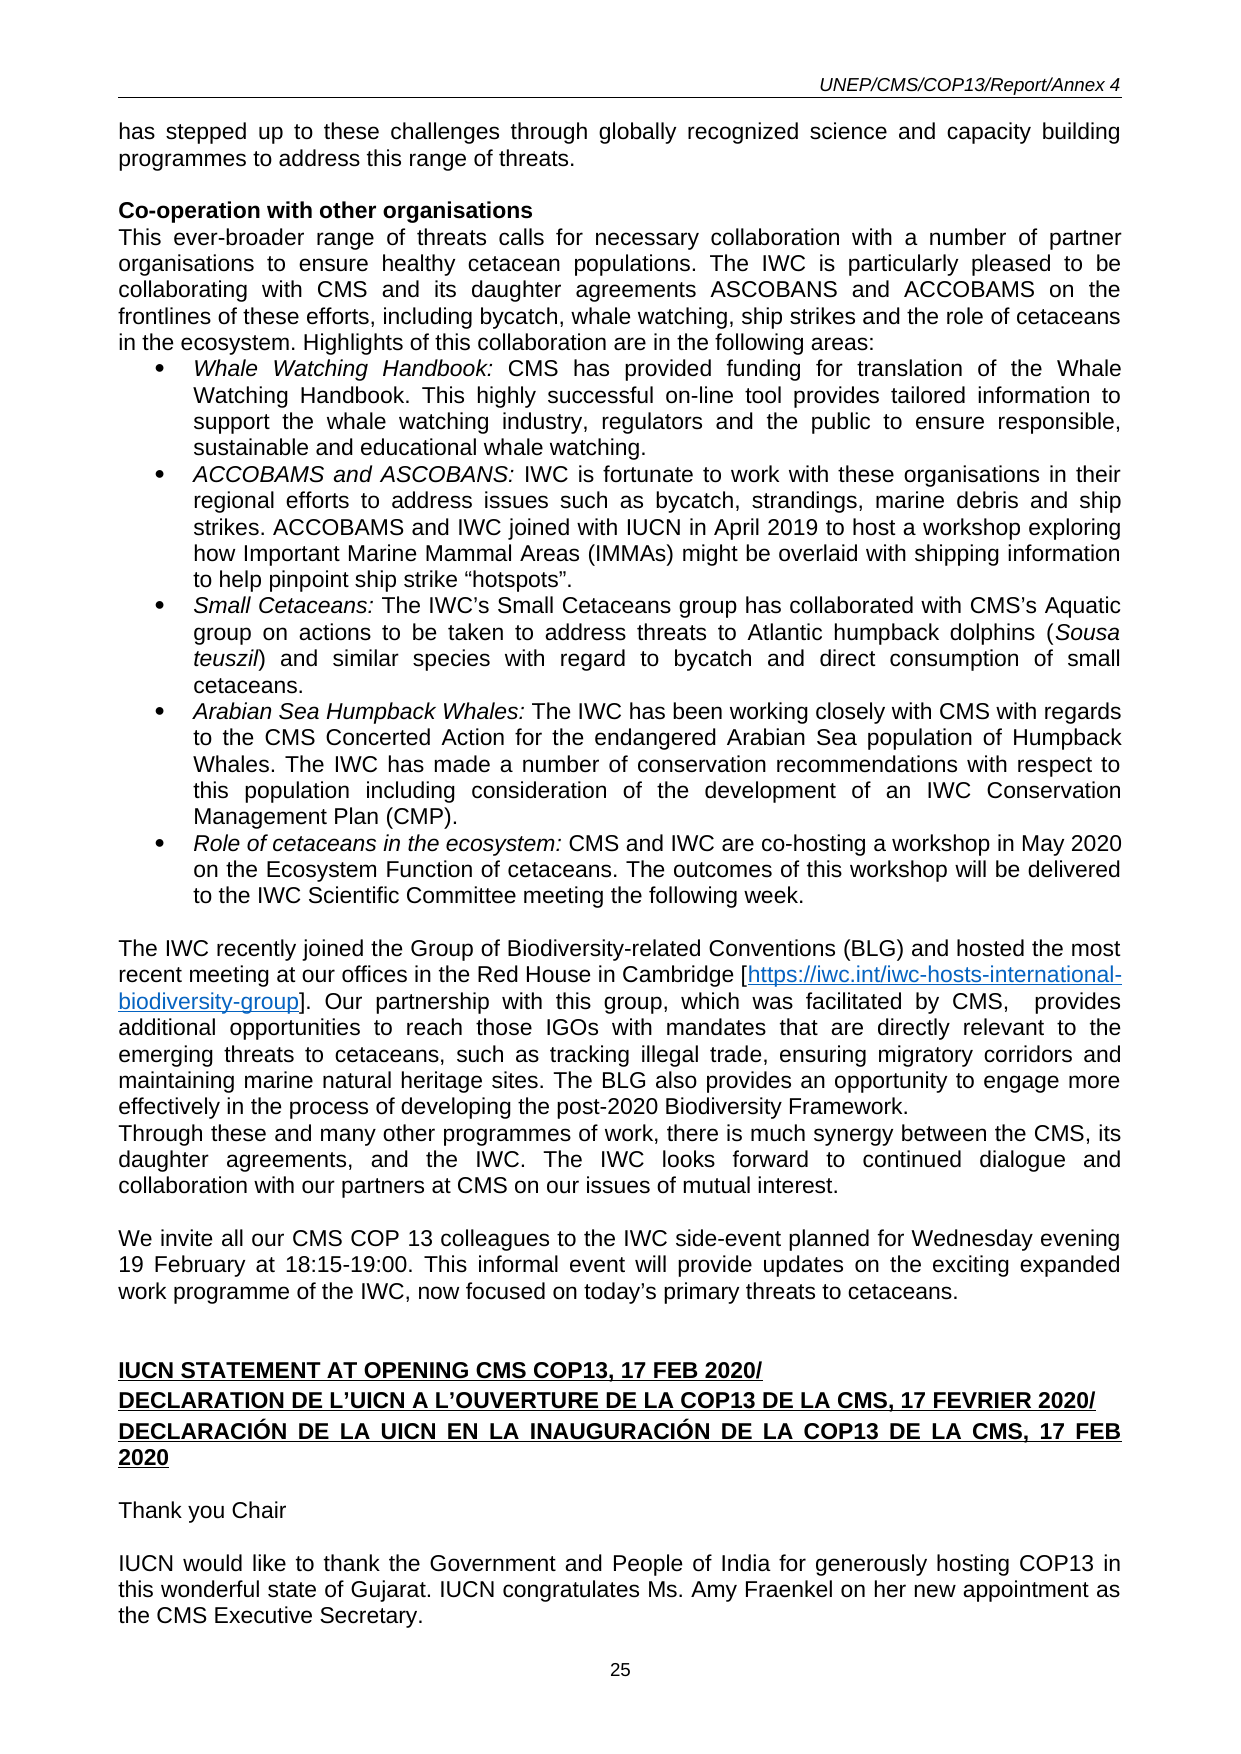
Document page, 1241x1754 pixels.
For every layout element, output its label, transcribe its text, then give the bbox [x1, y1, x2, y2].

list Whale Watching Handbook: CMS has provided funding for translation of the Whale Watching Handbook. This highly successful on-line tool provides tailored information to support the whale watching industry, regulators and the public to ensure responsible, sustainable and educational whale watching. [156, 355, 1122, 461]
text The IWC recently joined the Group of Biodiversity-related Conventions (BLG) and hosted the most recent meeting at our offices in the Red House in Cambridge [https://iwc.int/iwc-hosts-international-biodiversity-group]. Our partnership with this group, which was facilitated by CMS, provides additional opportunities to reach those IGOs with mandates that are directly relevant to the emerging threats to cetaceans, such as tracking illegal trade, ensuring migratory corridors and maintaining marine natural heritage sites. The BLG also provides an opportunity to engage more effectively in the process of developing the post-2020 Biodiversity Framework. [118, 935, 1122, 1119]
list ACCOBAMS and ASCOBANS: IWC is fortunate to work with these organisations in their regional efforts to address issues such as bycatch, strandings, marine debris and ship strikes. ACCOBAMS and IWC joined with IUCN in April 2019 to host a workshop exploring how Important Marine Mammal Areas (IMMAs) might be overlaid with shipping information to help pinpoint ship strike “hotspots”. [156, 461, 1122, 592]
text We invite all our CMS COP 13 colleagues to the IWC side-event planned for Wednesday evening 19 February at 18:15-19:00. This informal event will provide updates on the exciting expanded work programme of the IWC, now focused on today’s primary threats to cetaceans. [118, 1225, 1122, 1304]
text This ever-broader range of threats calls for necessary collaboration with a number of partner organisations to ensure healthy cetacean populations. The IWC is particularly pleased to be collaborating with CMS and its daughter agreements ASCOBANS and ACCOBAMS on the frontlines of these efforts, including bycatch, whale watching, ship strikes and the role of cetaceans in the ecosystem. Highlights of this collaboration are in the following areas: [118, 223, 1122, 355]
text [118, 118, 1122, 171]
list Arabian Sea Humpback Whales: The IWC has been working closely with CMS with regards to the CMS Concerted Action for the endangered Arabian Sea population of Humpback Whales. The IWC has made a number of conservation recommendations with respect to this population including consideration of the development of an IWC Conservation Management Plan (CMP). [156, 698, 1122, 830]
text Thank you Chair [118, 1497, 1122, 1523]
list Small Cetaceans: The IWC’s Small Cetaceans group has collaborated with CMS’s Aquatic group on actions to be taken to address threats to Atlantic humpback dolphins (Sousa teuszil) and similar species with regard to bycatch and direct consumption of small cetaceans. [156, 592, 1122, 698]
text Co-operation with other organisations [118, 197, 1122, 223]
text DECLARATION DE L’UICN A L’OUVERTURE DE LA COP13 DE LA CMS, 17 FEVRIER 2020/ [118, 1387, 1122, 1414]
list Role of cetaceans in the ecosystem: CMS and IWC are co-hosting a workshop in May 2020 on the Ecosystem Function of cetaceans. The outcomes of this workshop will be delivered to the IWC Scientific Committee meeting the following week. [156, 830, 1122, 909]
text Through these and many other programmes of work, there is much synergy between the CMS, its daughter agreements, and the IWC. The IWC looks forward to continued dialogue and collaboration with our partners at CMS on our issues of mutual interest. [118, 1119, 1122, 1199]
text IUCN STATEMENT AT OPENING CMS COP13, 17 FEB 2020/ [118, 1357, 1122, 1383]
text DECLARACIÓN DE LA UICN EN LA INAUGURACIÓN DE LA COP13 DE LA CMS, 17 FEB 2020 [118, 1418, 1122, 1441]
text DECLARACIÓN DE LA UICN EN LA INAUGURACIÓN DE LA COP13 DE LA CMS, 17 FEB 2020 [118, 1442, 1122, 1471]
text IUCN would like to thank the Government and People of India for generously hosting COP13 in this wonderful state of Gujarat. IUCN congratulates Ms. Amy Fraenkel on her new appointment as the CMS Executive Secretary. [118, 1549, 1122, 1629]
